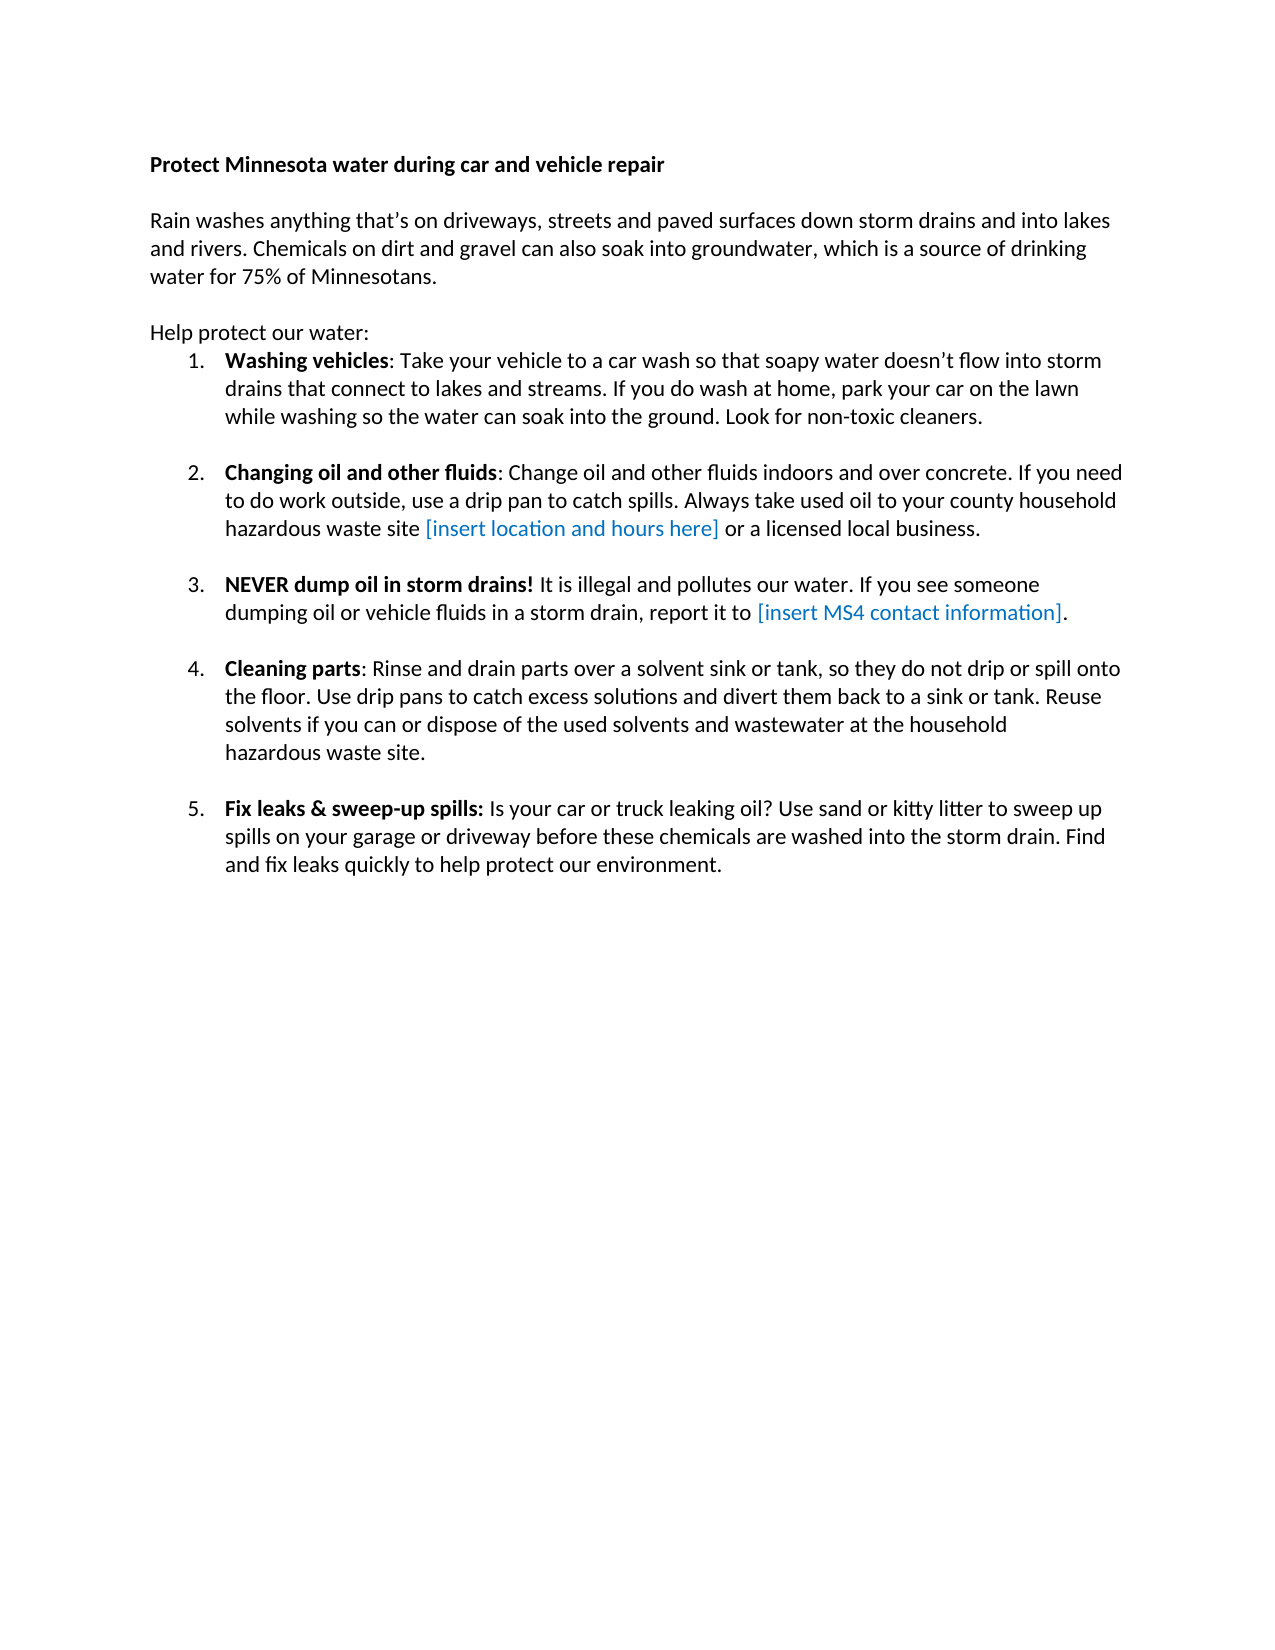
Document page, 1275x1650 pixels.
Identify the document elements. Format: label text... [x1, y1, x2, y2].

list Washing vehicles: Take your vehicle to a car wash so that soapy water doesn’t flow into storm drains that connect to lakes and streams. If you do wash at home, park your car on the lawn while washing so the water can soak into the ground. Look for non-toxic cleaners. [187, 346, 1125, 430]
list Changing oil and other fluids: Change oil and other fluids indoors and over concrete. If you need to do work outside, use a drip pan to catch spills. Always take used oil to your county household hazardous waste site [insert location and hours here] or a licensed local business. [187, 458, 1125, 542]
text Rain washes anything that’s on driveways, streets and paved surfaces down storm drains and into lakes and rivers. Chemicals on dirt and gravel can also soak into groundwater, which is a source of drinking water for 75% of Minnesotans. [150, 206, 1125, 290]
text hazardous waste site. [225, 738, 1125, 766]
text Protect Minnesota water during car and vehicle repair [150, 150, 1125, 178]
text Help protect our water: [150, 318, 1125, 346]
list Fix leaks & sweep-up spills: Is your car or truck leaking oil? Use sand or kitty litter to sweep up spills on your garage or driveway before these chemicals are washed into the storm drain. Find and fix leaks quickly to help protect our environment. [187, 794, 1125, 878]
list NEVER dump oil in storm drains! It is illegal and pollutes our water. If you see someone dumping oil or vehicle fluids in a storm drain, report it to [insert MS4 contact information]. [187, 570, 1125, 626]
list Cleaning parts: Rinse and drain parts over a solvent sink or tank, so they do not drip or spill onto the floor. Use drip pans to catch excess solutions and divert them back to a sink or tank. Reuse solvents if you can or dispose of the used solvents and wastewater at the household [187, 654, 1125, 738]
